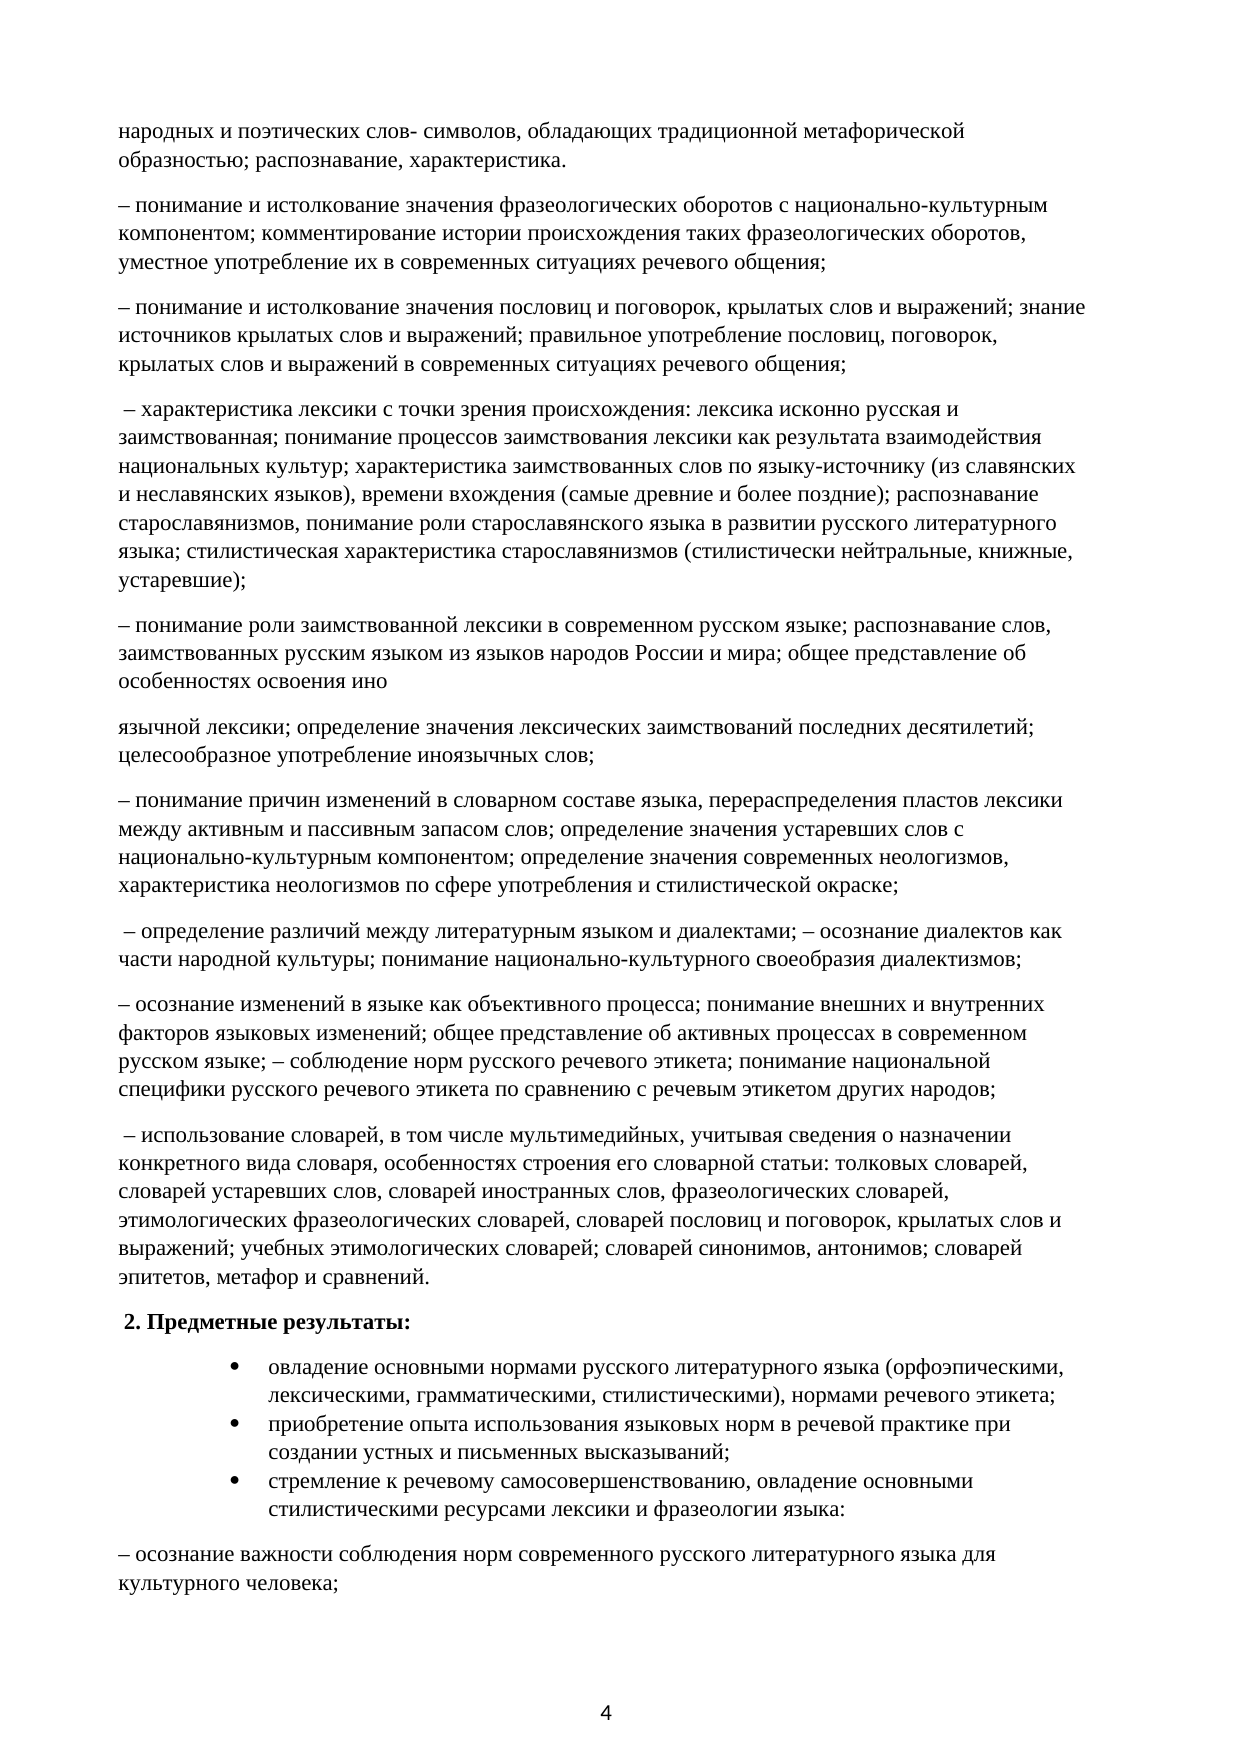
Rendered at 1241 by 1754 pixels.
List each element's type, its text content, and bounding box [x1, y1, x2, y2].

text – понимание и истолкование значения пословиц и поговорок, крылатых слов и выражений; знание источников крылатых слов и выражений; правильное употребление пословиц, поговорок, крылатых слов и выражений в современных ситуациях речевого общения; [118, 293, 1094, 376]
text – понимание и истолкование значения фразеологических оборотов с национально-культурным компонентом; комментирование истории происхождения таких фразеологических оборотов, уместное употребление их в современных ситуациях речевого общения; [118, 191, 1094, 274]
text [118, 117, 1094, 172]
text 2. Предметные результаты: [118, 1308, 1094, 1334]
text – осознание важности соблюдения норм современного русского литературного языка для культурного человека; [118, 1540, 1094, 1595]
list стремление к речевому самосовершенствованию, овладение основными стилистическими ресурсами лексики и фразеологии языка: [231, 1467, 1094, 1522]
text – характеристика лексики с точки зрения происхождения: лексика исконно русская и заимствованная; понимание процессов заимствования лексики как результата взаимодействия национальных культур; характеристика заимствованных слов по языку-источнику (из славянских и неславянских языков), времени вхождения (самые древние и более поздние); распознавание старославянизмов, понимание роли старославянского языка в развитии русского литературного языка; стилистическая характеристика старославянизмов (стилистически нейтральные, книжные, устаревшие); [118, 395, 1094, 592]
text – использование словарей, в том числе мультимедийных, учитывая сведения о назначении конкретного вида словаря, особенностях строения его словарной статьи: толковых словарей, словарей устаревших слов, словарей иностранных слов, фразеологических словарей, этимологических фразеологических словарей, словарей пословиц и поговорок, крылатых слов и выражений; учебных этимологических словарей; словарей синонимов, антонимов; словарей эпитетов, метафор и сравнений. [118, 1121, 1094, 1289]
text – определение различий между литературным языком и диалектами; – осознание диалектов как части народной культуры; понимание национально-культурного своеобразия диалектизмов; [118, 917, 1094, 971]
text – понимание роли заимствованной лексики в современном русском языке; распознавание слов, заимствованных русским языком из языков народов России и мира; общее представление об особенностях освоения ино [118, 611, 1094, 694]
list приобретение опыта использования языковых норм в речевой практике при создании устных и письменных высказываний; [231, 1410, 1094, 1465]
list овладение основными нормами русского литературного языка (орфоэпическими, лексическими, грамматическими, стилистическими), нормами речевого этикета; [231, 1353, 1094, 1408]
text – понимание причин изменений в словарном составе языка, перераспределения пластов лексики между активным и пассивным запасом слов; определение значения устаревших слов с национально-культурным компонентом; определение значения современных неологизмов, характеристика неологизмов по сфере употребления и стилистической окраске; [118, 786, 1094, 898]
text – осознание изменений в языке как объективного процесса; понимание внешних и внутренних факторов языковых изменений; общее представление об активных процессах в современном русском языке; – соблюдение норм русского речевого этикета; понимание национальной специфики русского речевого этикета по сравнению с речевым этикетом других народов; [118, 990, 1094, 1102]
text язычной лексики; определение значения лексических заимствований последних десятилетий; целесообразное употребление иноязычных слов; [118, 713, 1094, 767]
